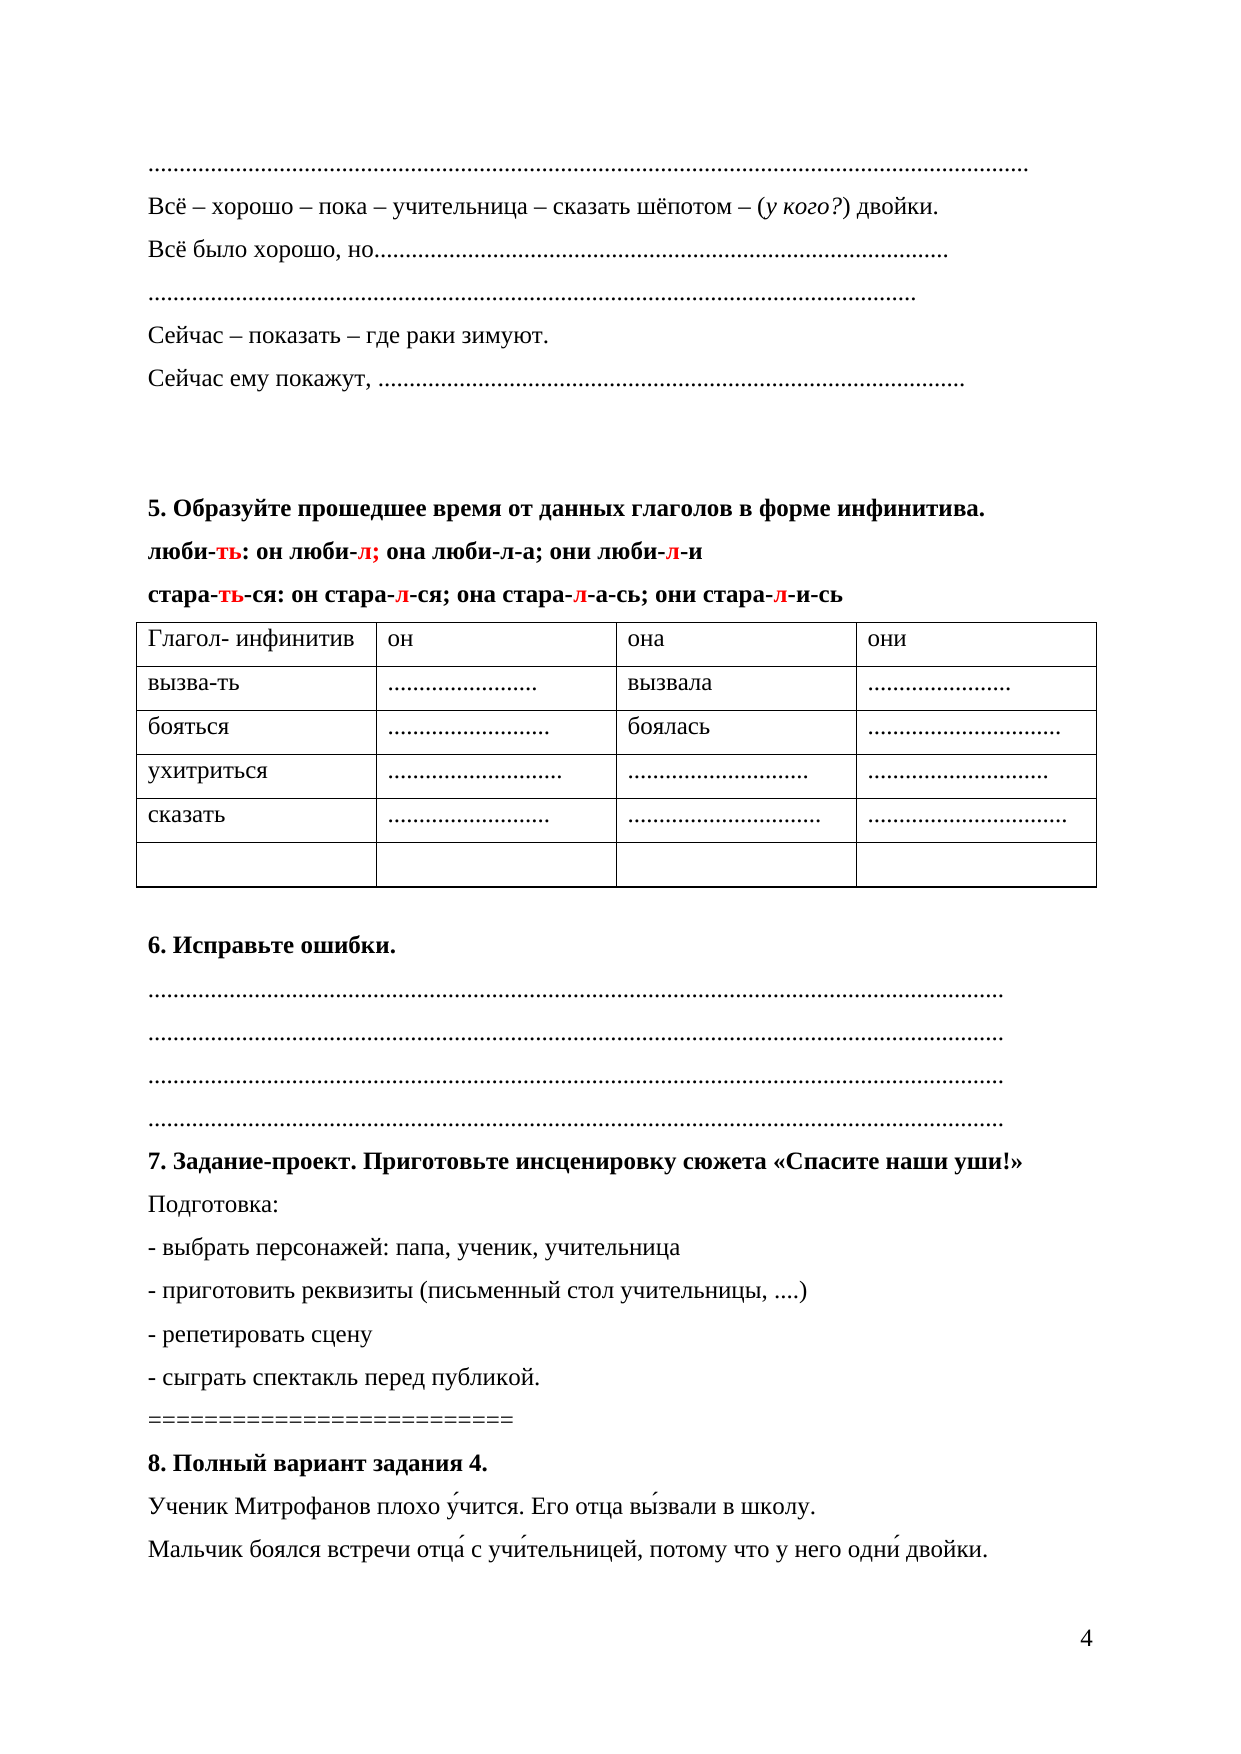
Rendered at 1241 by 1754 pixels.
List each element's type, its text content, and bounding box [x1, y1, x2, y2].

table_cell ухитриться [137, 755, 376, 798]
table_cell [617, 843, 856, 886]
table_cell ............................. [857, 755, 1096, 798]
table_header она [617, 623, 856, 666]
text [148, 148, 1093, 349]
table_cell ............................ [377, 755, 616, 798]
table_cell боялась [617, 711, 856, 754]
table_cell ............................... [617, 799, 856, 842]
table_cell ............................. [617, 755, 856, 798]
table_cell вызвала [617, 667, 856, 710]
table_cell [377, 843, 616, 886]
text 6. Исправьте ошибки. ......................................................................................................................................... ......................................................................................................................................... ......................................................................................................................................... ......................................................................................................................................... 7. Задание-проект. Приготовьте инсценировку сюжета «Спасите наши уши!» Подготовка: - выбрать персонажей: папа, ученик, учительница - приготовить реквизиты (письменный стол учительницы, ....) - репетировать сцену - сыграть спектакль перед публикой. ========================== 8. Полный вариант задания 4. Ученик Митрофанов плохо у́чится. Его отца вы́звали в школу. [148, 888, 1093, 1520]
table_cell .......................... [377, 799, 616, 842]
table_cell [857, 843, 1096, 886]
table_cell ............................... [857, 711, 1096, 754]
table_header они [857, 623, 1096, 666]
table_cell [137, 843, 376, 886]
table_cell сказать [137, 799, 376, 842]
table_header он [377, 623, 616, 666]
table_cell бояться [137, 711, 376, 754]
table_cell ....................... [857, 667, 1096, 710]
table_cell ........................ [377, 667, 616, 710]
text Мальчик боялся встречи отца́ с учи́тельницей, потому что у него одни́ двойки. [148, 1534, 1093, 1563]
table_cell вызва-ть [137, 667, 376, 710]
table_cell .......................... [377, 711, 616, 754]
table_header Глагол- инфинитив [137, 623, 376, 666]
table_cell ................................ [857, 799, 1096, 842]
text Сейчас ему покажут, .............................................................................................. 5. Образуйте прошедшее время от данных глаголов в форме инфинитива. люби-ть: он люби-л; она люби-л-а; они люби-л-и стара-ть-ся: он стара-л-ся; она стара-л-а-сь; они стара-л-и-сь [148, 363, 1093, 608]
